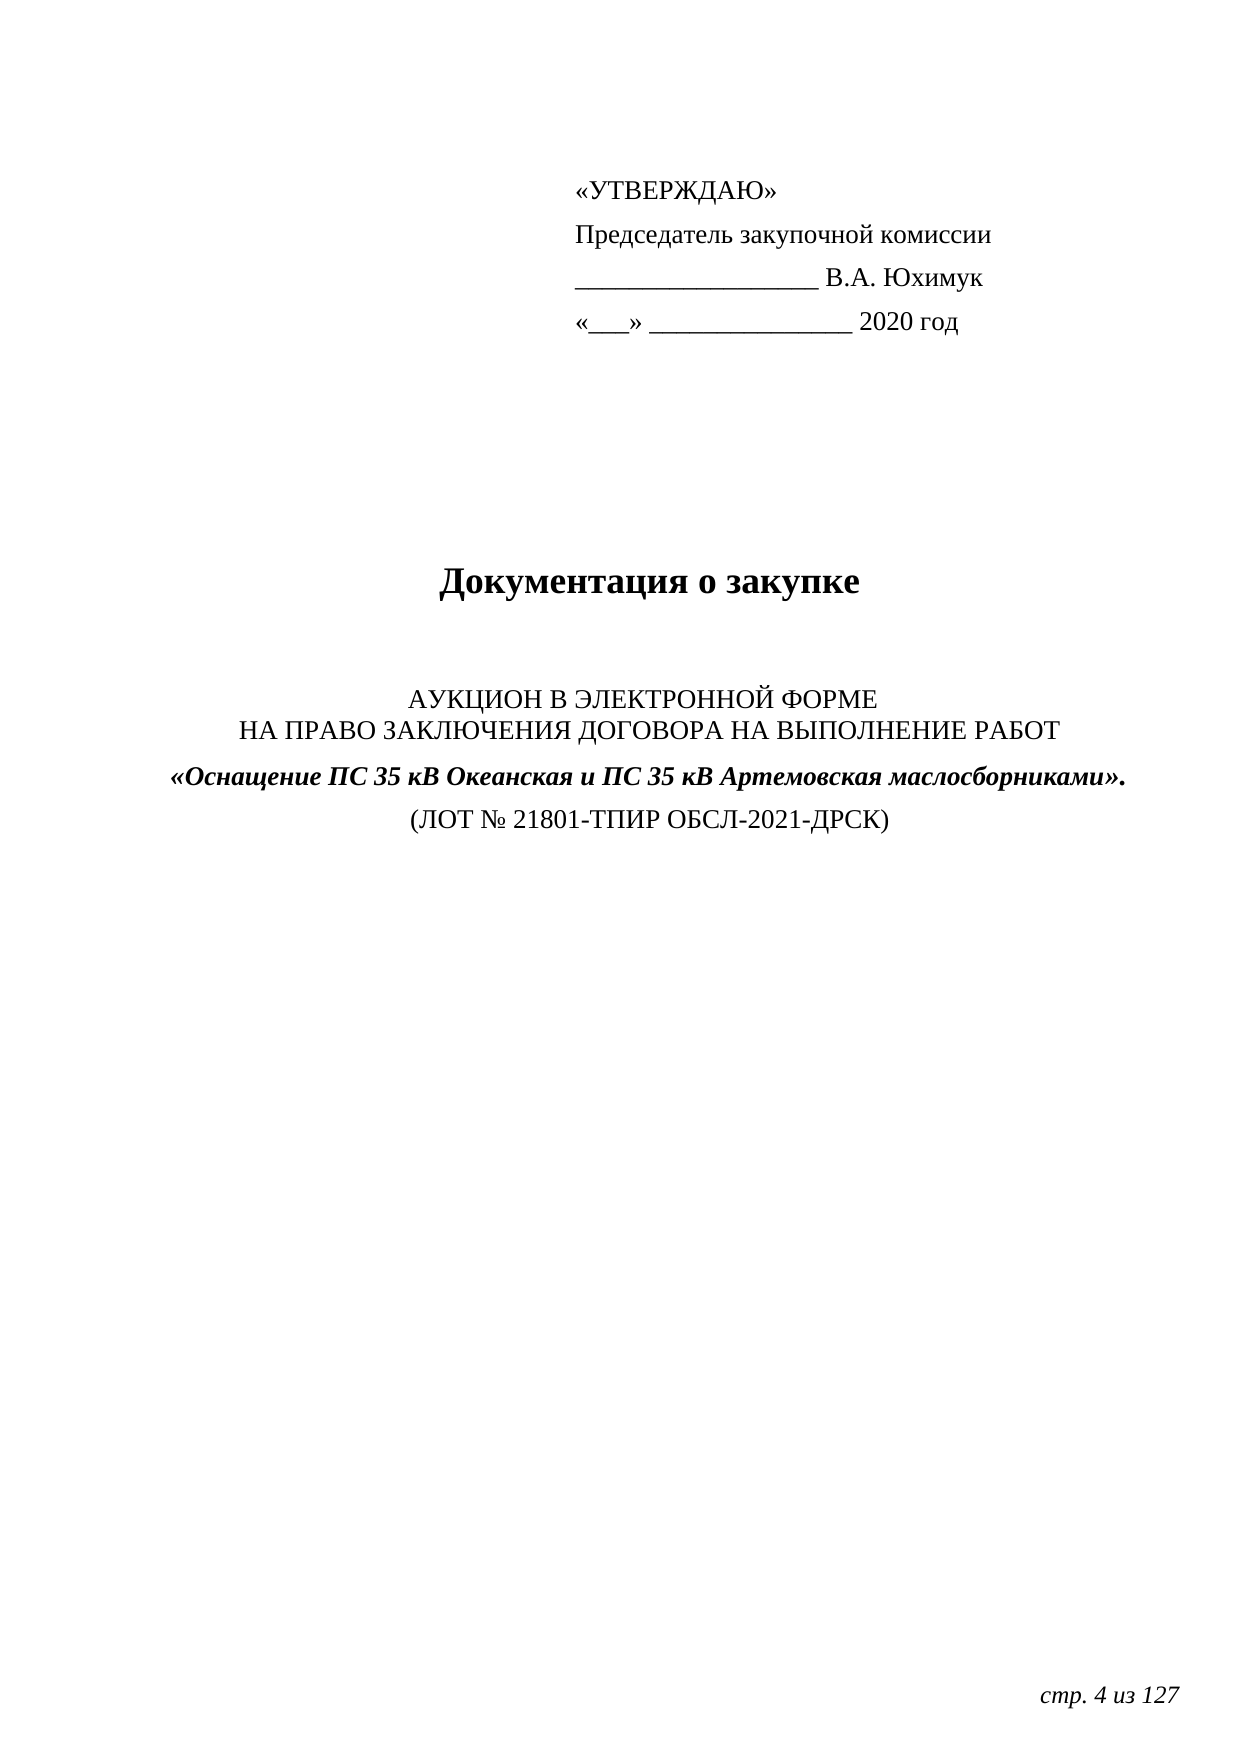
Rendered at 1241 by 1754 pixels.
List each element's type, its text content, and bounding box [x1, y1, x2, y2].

text Документация о закупке [118, 558, 1181, 602]
text «Оснащение ПС 35 кВ Океанская и ПС 35 кВ Артемовская маслосборниками». [118, 758, 1181, 791]
text __________________ В.А. Юхимук [575, 262, 1181, 293]
text Председатель закупочной комиссии [575, 218, 1181, 249]
text «___» _______________ 2020 год [575, 305, 1181, 336]
text (ЛОТ № 21801-ТПИР ОБСЛ-2021-ДРСК) [118, 804, 1181, 835]
text АУКЦИОН В ЭЛЕКТРОННОЙ ФОРМЕ НА ПРАВО ЗАКЛЮЧЕНИЯ ДОГОВОРА НА ВЫПОЛНЕНИЕ РАБОТ [118, 683, 1181, 745]
text «УТВЕРЖДАЮ» [575, 174, 1181, 205]
